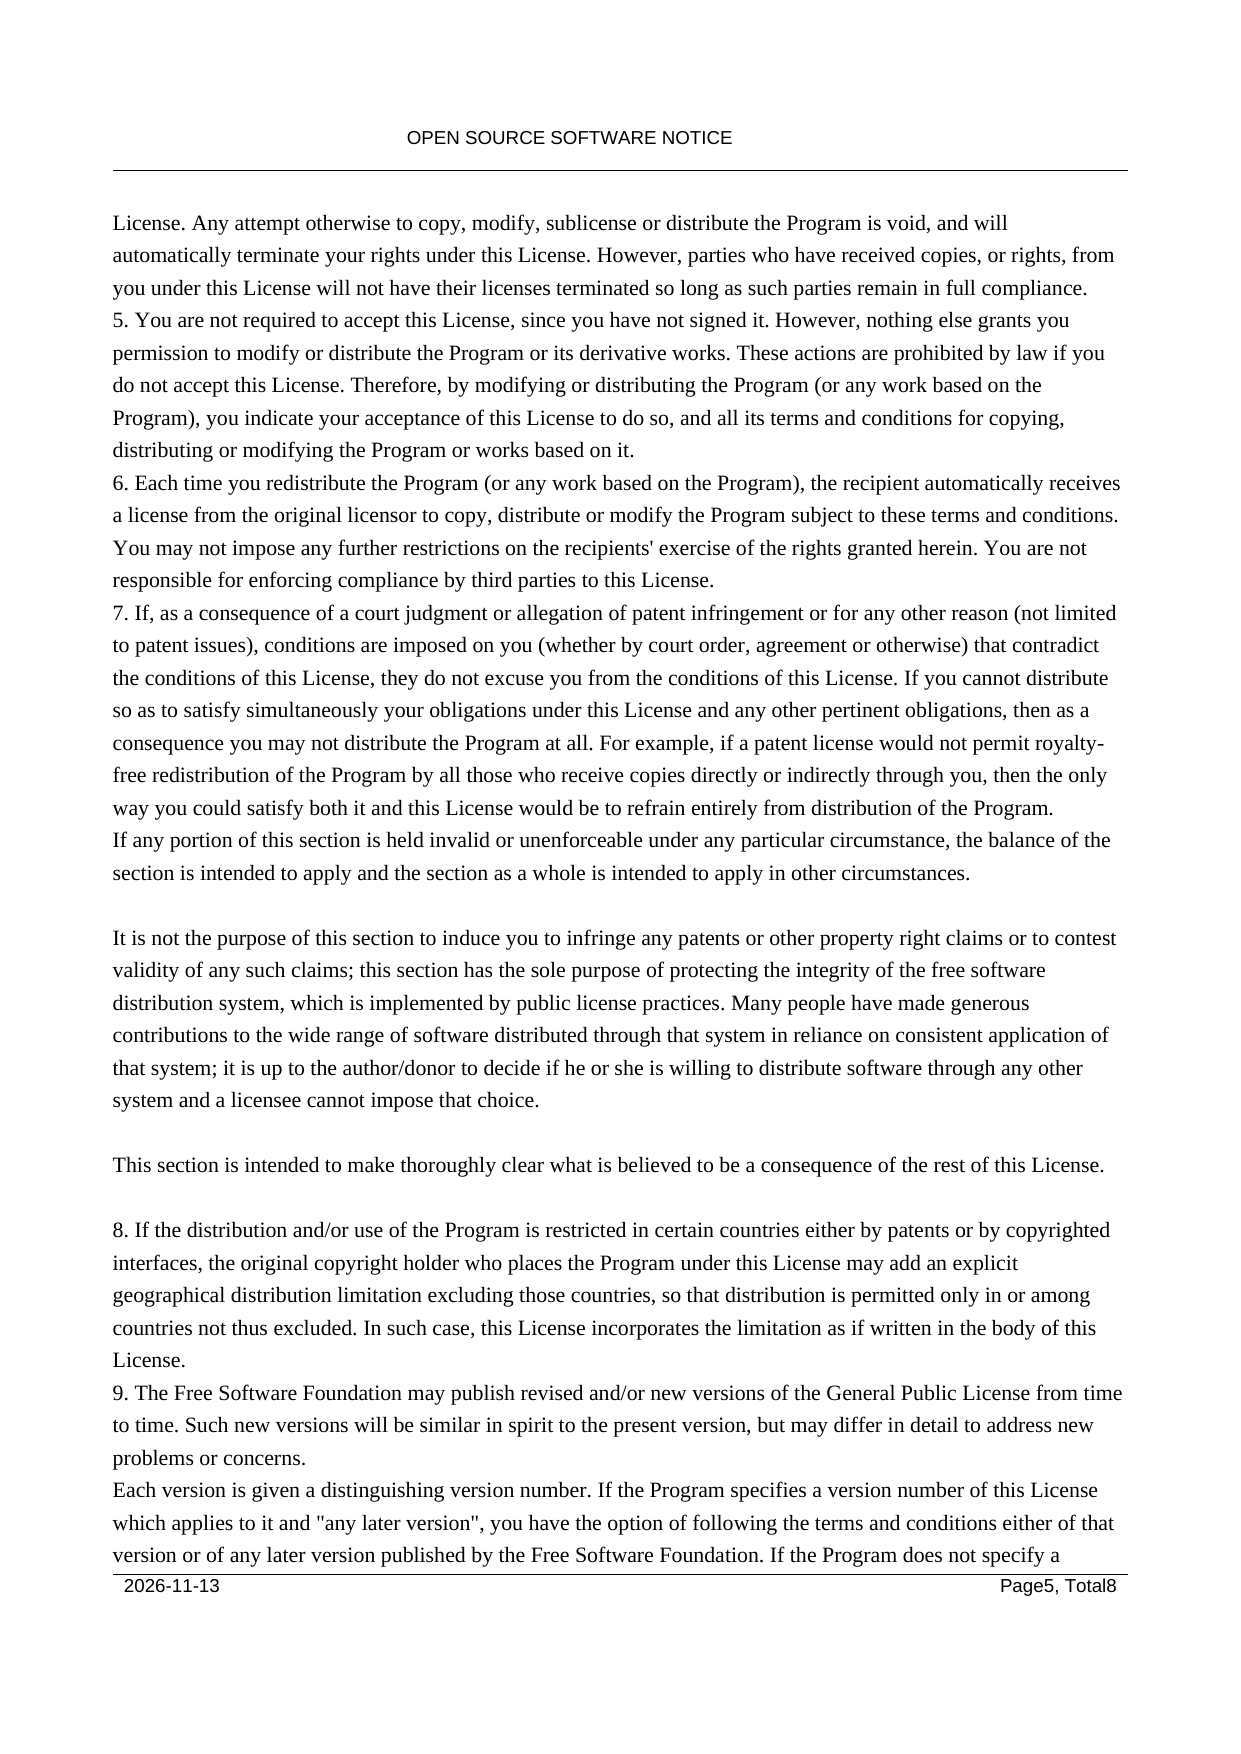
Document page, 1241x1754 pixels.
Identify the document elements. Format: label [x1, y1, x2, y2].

text [112, 206, 1128, 1571]
